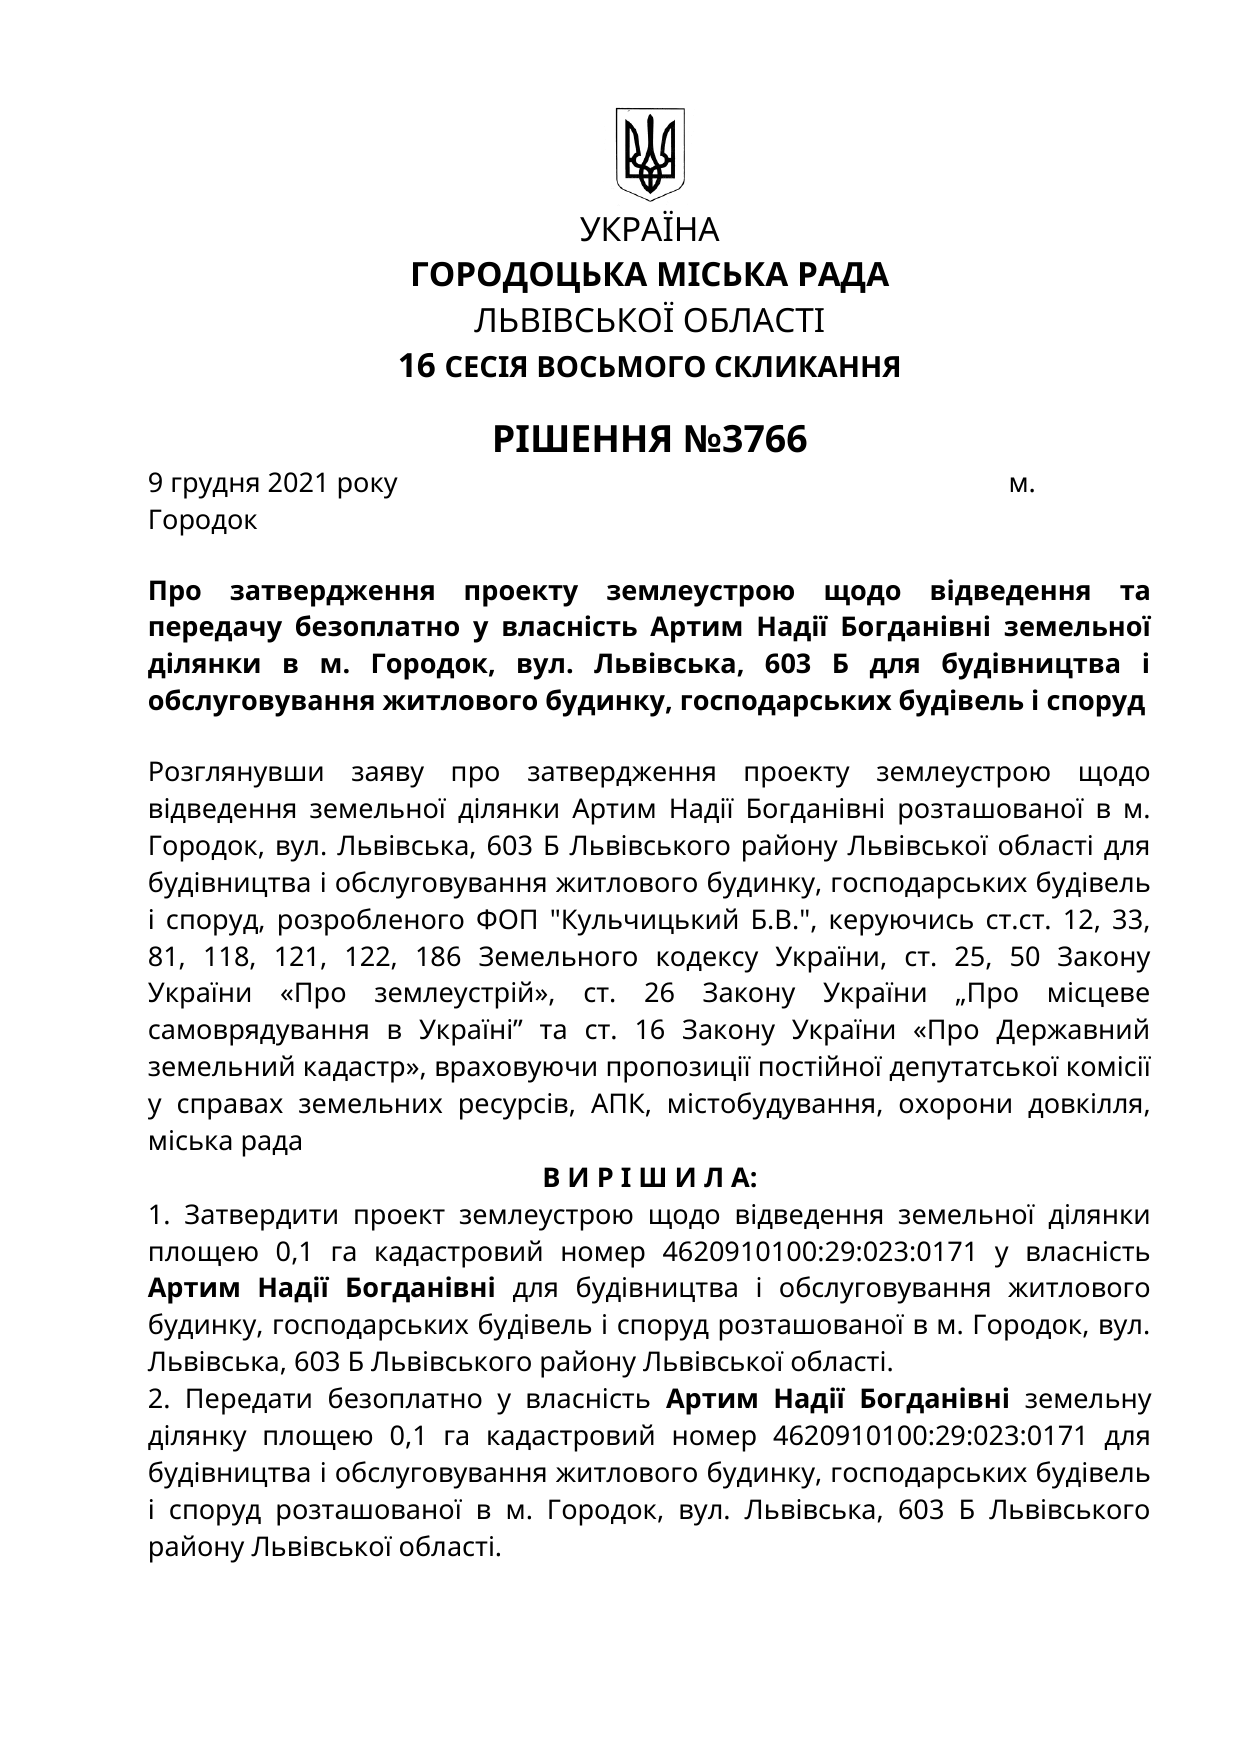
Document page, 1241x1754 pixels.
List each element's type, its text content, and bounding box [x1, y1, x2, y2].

text УКРАЇНА [148, 206, 1152, 251]
text РІШЕННЯ №3766 [148, 412, 1152, 463]
picture [603, 102, 696, 206]
text В И Р І Ш И Л А: [148, 1158, 1152, 1195]
text ГОРОДОЦЬКА МІСЬКА РАДА [148, 251, 1152, 296]
text 2. Передати безоплатно у власність Артим Надії Богданівні земельну ділянку площею 0,1 га кадастровий номер 4620910100:29:023:0171 для будівництва і обслуговування житлового будинку, господарських будівель і споруд розташованої в м. Городок, вул. Львівська, 603 Б Львівського району Львівської області. [148, 1379, 1152, 1564]
text 1. Затвердити проект землеустрою щодо відведення земельної ділянки площею 0,1 га кадастровий номер 4620910100:29:023:0171 у власність Артим Надії Богданівні для будівництва і обслуговування житлового будинку, господарських будівель і споруд розташованої в м. Городок, вул. Львівська, 603 Б Львівського району Львівської області. [148, 1195, 1152, 1379]
text 9 грудня 2021 року м. Городок [148, 463, 1152, 537]
text 16 сесія восьмого скликання [148, 342, 1152, 387]
text Розглянувши заяву про затвердження проекту землеустрою щодо відведення земельної ділянки Артим Надії Богданівні розташованої в м. Городок, вул. Львівська, 603 Б Львівського району Львівської області для будівництва і обслуговування житлового будинку, господарських будівель і споруд, розробленого ФОП "Кульчицький Б.В.", керуючись ст.ст. 12, 33, 81, 118, 121, 122, 186 Земельного кодексу України, ст. 25, 50 Закону України «Про землеустрій», ст. 26 Закону України „Про місцеве самоврядування в Україні” та ст. 16 Закону України «Про Державний земельний кадастр», враховуючи пропозиції постійної депутатської комісії у справах земельних ресурсів, АПК, містобудування, охорони довкілля, міська рада [148, 753, 1152, 1158]
text Про затвердження проекту землеустрою щодо відведення та передачу безоплатно у власність Артим Надії Богданівні земельної ділянки в м. Городок, вул. Львівська, 603 Б для будівництва і обслуговування житлового будинку, господарських будівель і споруд [148, 571, 1152, 718]
text ЛЬВІВСЬКОЇ ОБЛАСТІ [148, 296, 1152, 342]
